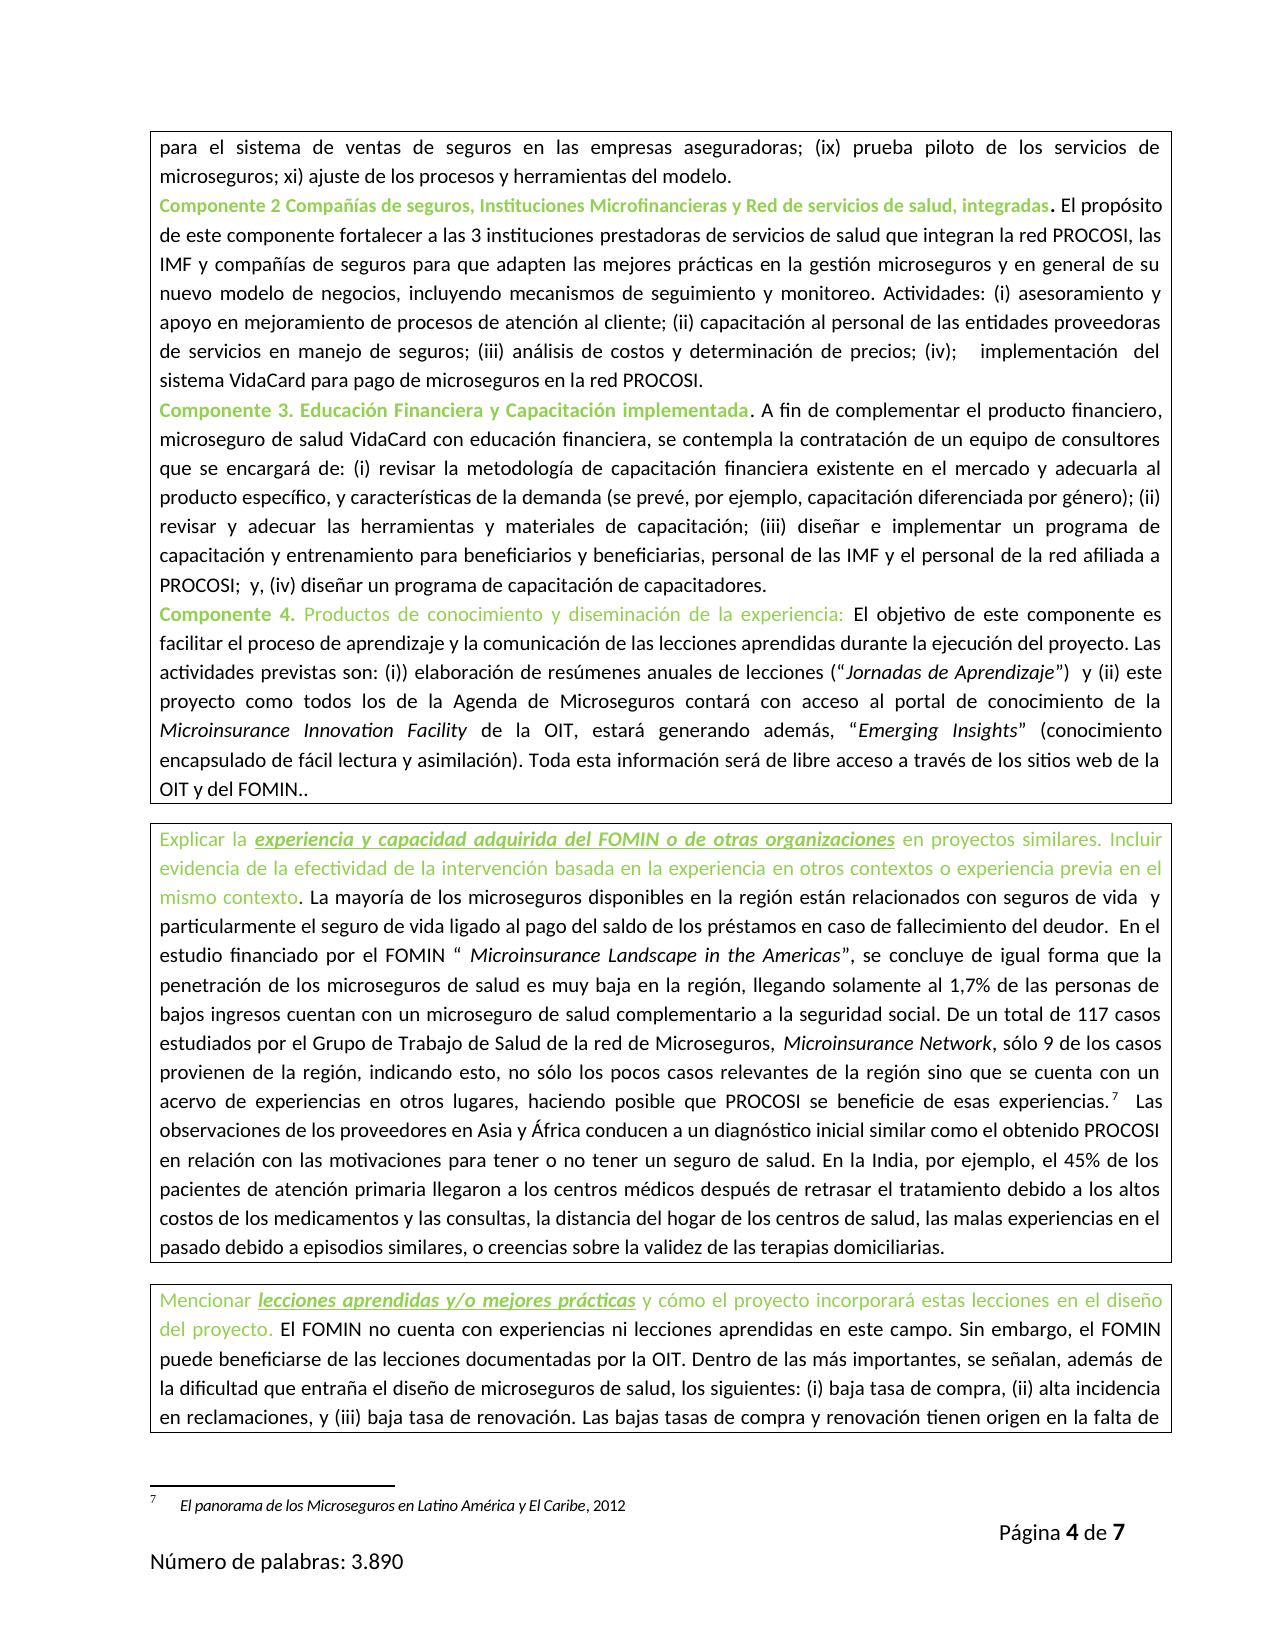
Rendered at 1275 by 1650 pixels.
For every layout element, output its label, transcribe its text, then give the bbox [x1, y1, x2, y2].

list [151, 1285, 1171, 1432]
list Componente 4. Productos de conocimiento y diseminación de la experiencia: El objetivo de este componente es facilitar el proceso de aprendizaje y la comunicación de las lecciones aprendidas durante la ejecución del proyecto. Las actividades previstas son: (i)) elaboración de resúmenes anuales de lecciones (“Jornadas de Aprendizaje”) y (ii) este proyecto como todos los de la Agenda de Microseguros contará con acceso al portal de conocimiento de la Microinsurance Innovation Facility de la OIT, estará generando además, “Emerging Insights” (conocimiento encapsulado de fácil lectura y asimilación). Toda esta información será de libre acceso a través de los sitios web de la OIT y del FOMIN.. [151, 598, 1171, 803]
list Explicar la experiencia y capacidad adquirida del FOMIN o de otras organizaciones en proyectos similares. Incluir evidencia de la efectividad de la intervención basada en la experiencia en otros contextos o experiencia previa en el mismo contexto. La mayoría de los microseguros disponibles en la región están relacionados con seguros de vida y particularmente el seguro de vida ligado al pago del saldo de los préstamos en caso de fallecimiento del deudor. En el estudio financiado por el FOMIN “ Microinsurance Landscape in the Americas”, se concluye de igual forma que la penetración de los microseguros de salud es muy baja en la región, llegando solamente al 1,7% de las personas de bajos ingresos cuentan con un microseguro de salud complementario a la seguridad social. De un total de 117 casos estudiados por el Grupo de Trabajo de Salud de la red de Microseguros, Microinsurance Network, sólo 9 de los casos provienen de la región, indicando esto, no sólo los pocos casos relevantes de la región sino que se cuenta con un acervo de experiencias en otros lugares, haciendo posible que PROCOSI se beneficie de esas experiencias. Las observaciones de los proveedores en Asia y África conducen a un diagnóstico inicial similar como el obtenido PROCOSI en relación con las motivaciones para tener o no tener un seguro de salud. En la India, por ejemplo, el 45% de los pacientes de atención primaria llegaron a los centros médicos después de retrasar el tratamiento debido a los altos costos de los medicamentos y las consultas, la distancia del hogar de los centros de salud, las malas experiencias en el pasado debido a episodios similares, o creencias sobre la validez de las terapias domiciliarias. [151, 824, 1171, 1262]
list Componente 3. Educación Financiera y Capacitación implementada. A fin de complementar el producto financiero, microseguro de salud VidaCard con educación financiera, se contempla la contratación de un equipo de consultores que se encargará de: (i) revisar la metodología de capacitación financiera existente en el mercado y adecuarla al producto específico, y características de la demanda (se prevé, por ejemplo, capacitación diferenciada por género); (ii) revisar y adecuar las herramientas y materiales de capacitación; (iii) diseñar e implementar un programa de capacitación y entrenamiento para beneficiarios y beneficiarias, personal de las IMF y el personal de la red afiliada a PROCOSI; y, (iv) diseñar un programa de capacitación de capacitadores. [151, 394, 1171, 597]
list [151, 132, 1171, 189]
list Componente 2 Compañías de seguros, Instituciones Microfinancieras y Red de servicios de salud, integradas. El propósito de este componente fortalecer a las 3 instituciones prestadoras de servicios de salud que integran la red PROCOSI, las IMF y compañías de seguros para que adapten las mejores prácticas en la gestión microseguros y en general de su nuevo modelo de negocios, incluyendo mecanismos de seguimiento y monitoreo. Actividades: (i) asesoramiento y apoyo en mejoramiento de procesos de atención al cliente; (ii) capacitación al personal de las entidades proveedoras de servicios en manejo de seguros; (iii) análisis de costos y determinación de precios; (iv); implementación del sistema VidaCard para pago de microseguros en la red PROCOSI. [151, 189, 1171, 393]
